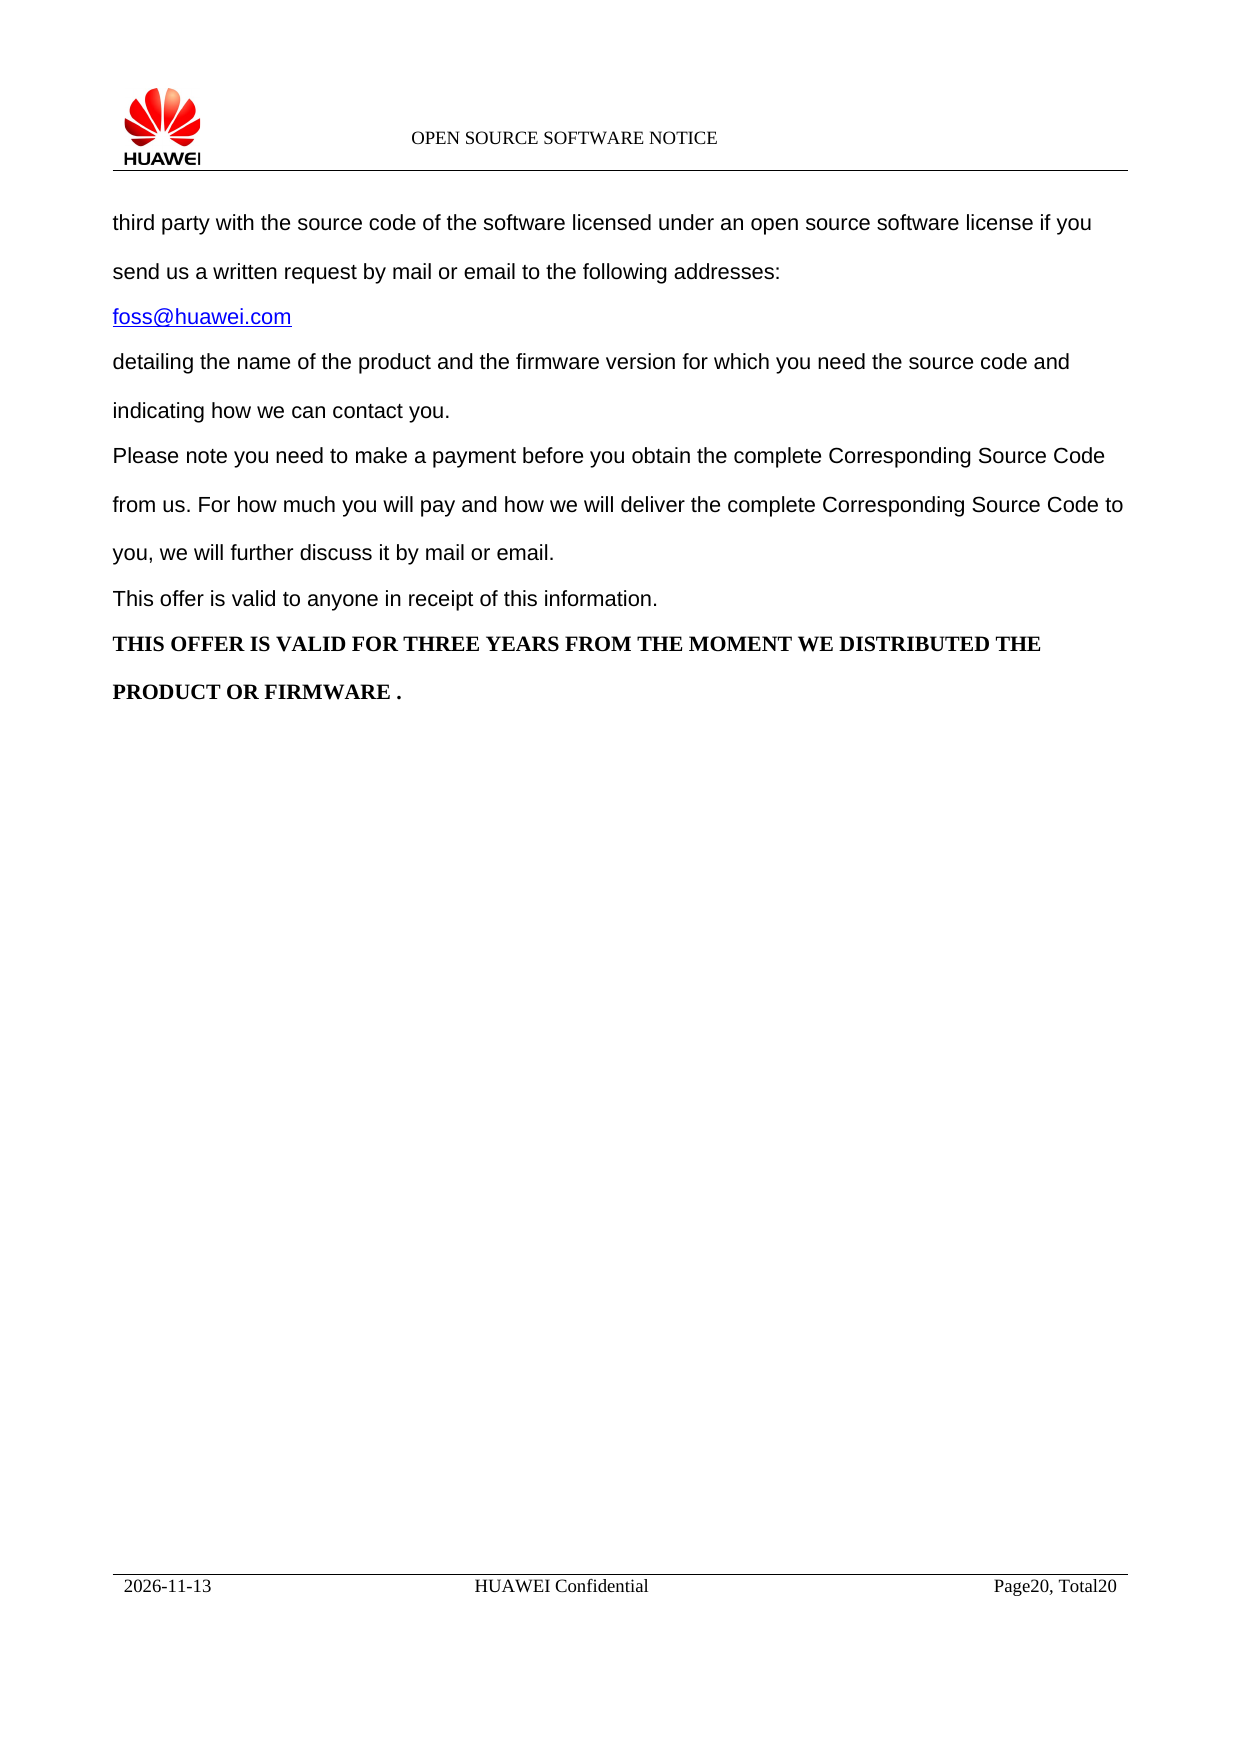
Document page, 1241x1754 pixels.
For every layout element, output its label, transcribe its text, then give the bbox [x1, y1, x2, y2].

text detailing the name of the product and the firmware version for which you need the source code and indicating how we can contact you. [112, 345, 1128, 427]
text foss@huawei.com [112, 300, 1128, 333]
text This offer is valid for three years from the moment we distributed the product or firmware . [112, 627, 1128, 708]
text Please note you need to make a payment before you obtain the complete Corresponding Source Code from us. For how much you will pay and how we will deliver the complete Corresponding Source Code to you, we will further discuss it by mail or email. [112, 439, 1128, 569]
text This offer is valid to anyone in receipt of this information. [112, 582, 1128, 614]
picture [124, 88, 201, 165]
